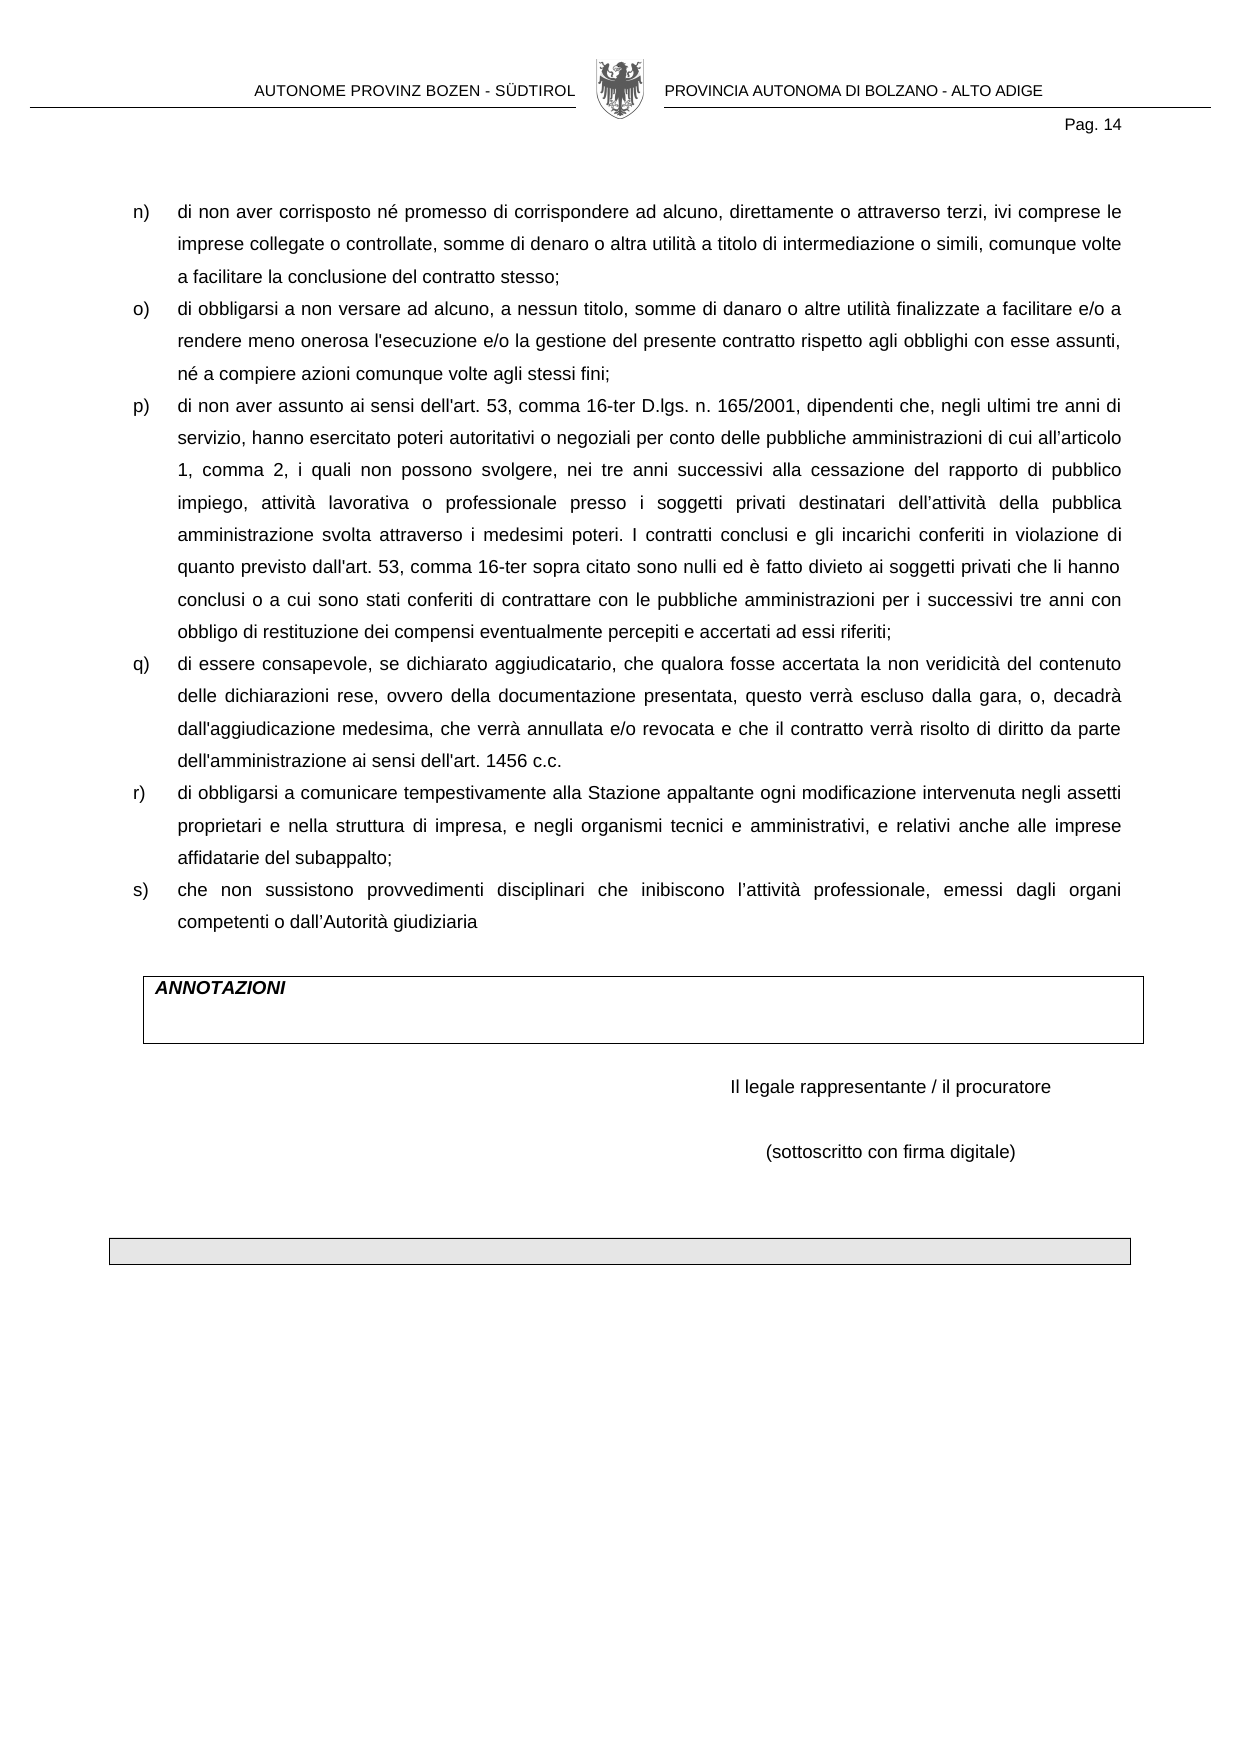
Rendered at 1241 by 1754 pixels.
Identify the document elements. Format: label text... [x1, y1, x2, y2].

list che non sussistono provvedimenti disciplinari che inibiscono l’attività professionale, emessi dagli organi competenti o dall’Autorità giudiziaria [133, 879, 1122, 933]
table_cell Il legale rappresentante / il procuratore (sottoscritto con firma digitale) [637, 1044, 1144, 1237]
picture [596, 59, 644, 119]
table_cell [129, 1043, 637, 1237]
list di essere consapevole, se dichiarato aggiudicatario, che qualora fosse accertata la non veridicità del contenuto delle dichiarazioni rese, ovvero della documentazione presentata, questo verrà escluso dalla gara, o, decadrà dall'aggiudicazione medesima, che verrà annullata e/o revocata e che il contratto verrà risolto di diritto da parte dell'amministrazione ai sensi dell'art. 1456 c.c. [133, 653, 1122, 771]
list di non aver assunto ai sensi dell'art. 53, comma 16-ter D.lgs. n. 165/2001, dipendenti che, negli ultimi tre anni di servizio, hanno esercitato poteri autoritativi o negoziali per conto delle pubbliche amministrazioni di cui all’articolo 1, comma 2, i quali non possono svolgere, nei tre anni successivi alla cessazione del rapporto di pubblico impiego, attività lavorativa o professionale presso i soggetti privati destinatari dell’attività della pubblica amministrazione svolta attraverso i medesimi poteri. I contratti conclusi e gli incarichi conferiti in violazione di quanto previsto dall'art. 53, comma 16-ter sopra citato sono nulli ed è fatto divieto ai soggetti privati che li hanno conclusi o a cui sono stati conferiti di contrattare con le pubbliche amministrazioni per i successivi tre anni con obbligo di restituzione dei compensi eventualmente percepiti e accertati ad essi riferiti; [133, 394, 1122, 642]
list di obbligarsi a comunicare tempestivamente alla Stazione appaltante ogni modificazione intervenuta negli assetti proprietari e nella struttura di impresa, e negli organismi tecnici e amministrativi, e relativi anche alle imprese affidatarie del subappalto; [133, 782, 1122, 868]
list di obbligarsi a non versare ad alcuno, a nessun titolo, somme di danaro o altre utilità finalizzate a facilitare e/o a rendere meno onerosa l'esecuzione e/o la gestione del presente contratto rispetto agli obblighi con esse assunti, né a compiere azioni comunque volte agli stessi fini; [133, 298, 1122, 384]
list di non aver corrisposto né promesso di corrispondere ad alcuno, direttamente o attraverso terzi, ivi comprese le imprese collegate o controllate, somme di denaro o altra utilità a titolo di intermediazione o simili, comunque volte a facilitare la conclusione del contratto stesso; [133, 201, 1122, 287]
table_header ANNOTAZIONI [144, 977, 1143, 1043]
